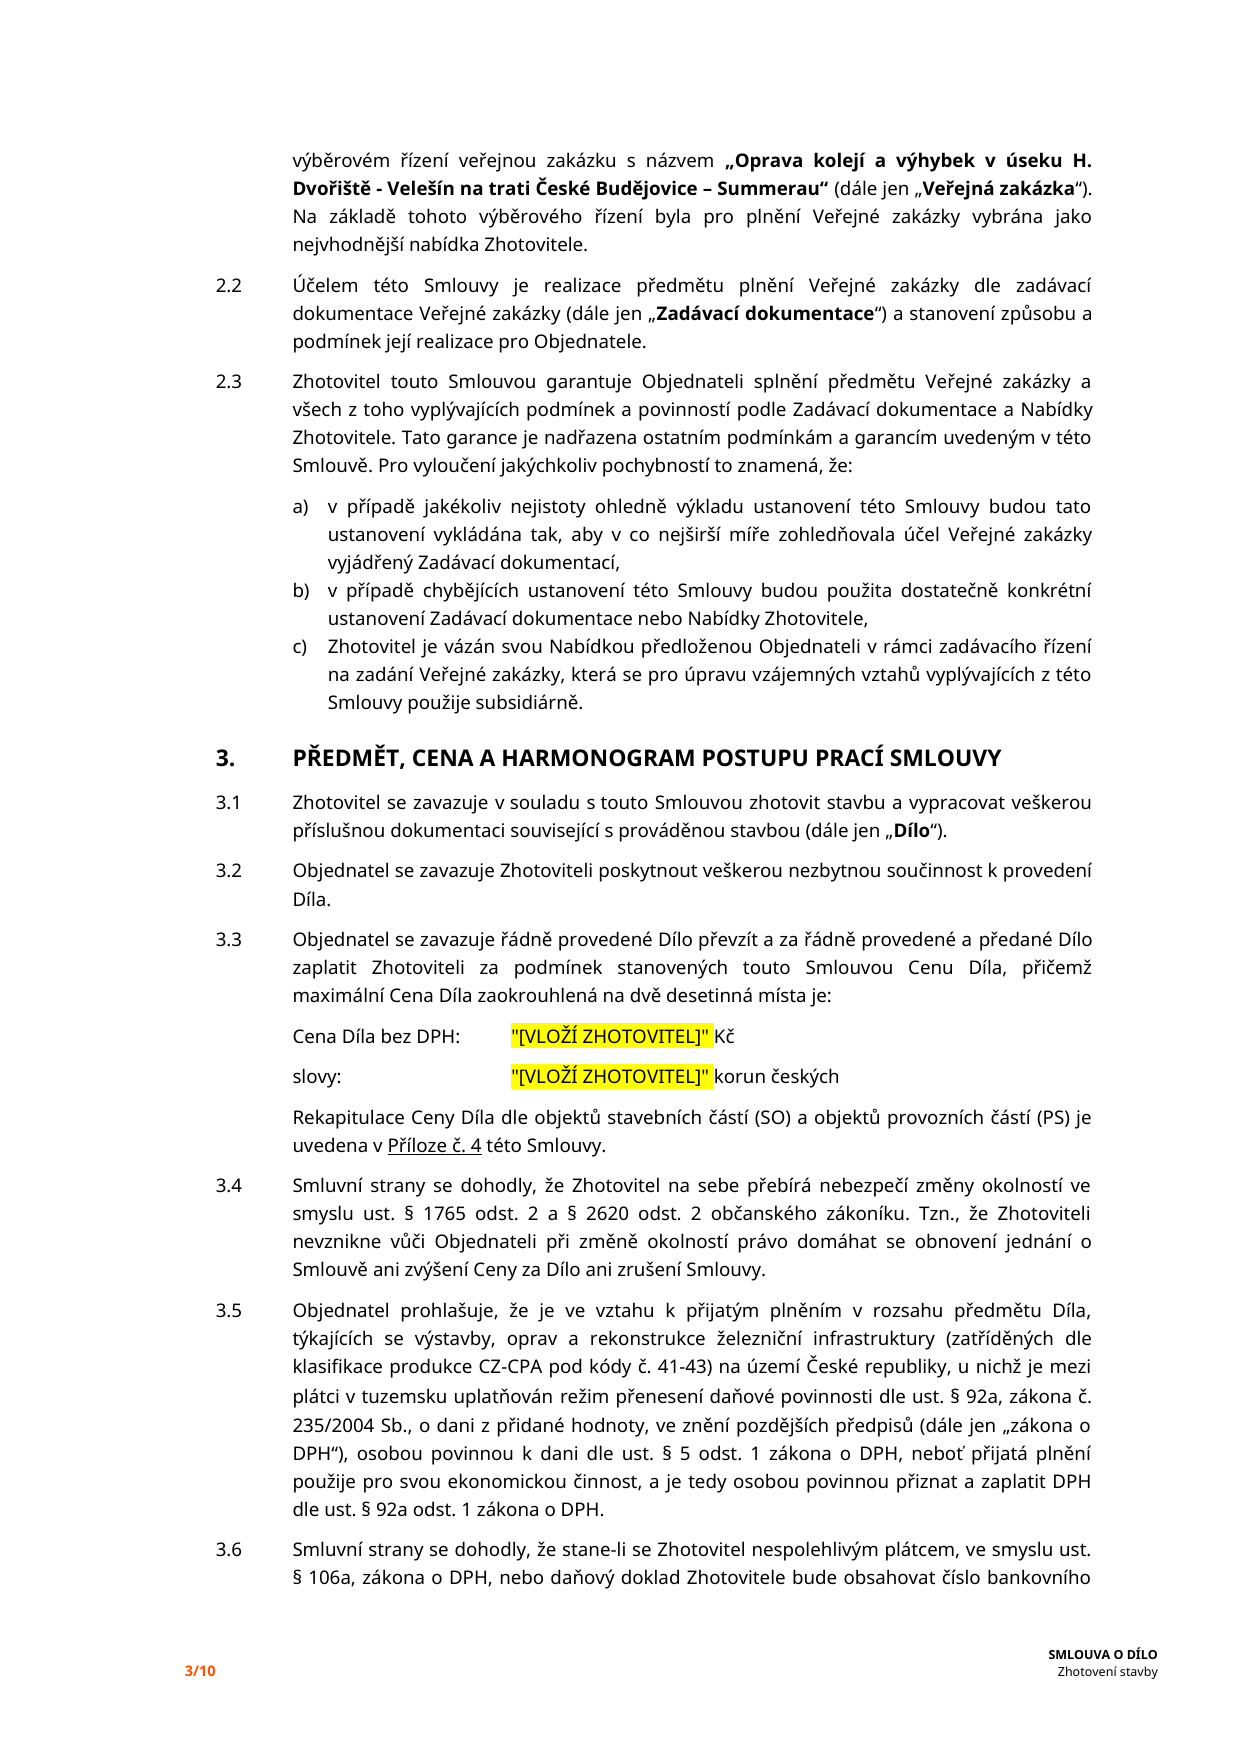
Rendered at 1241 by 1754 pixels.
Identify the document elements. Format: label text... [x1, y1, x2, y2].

text Objednatel se zavazuje Zhotoviteli poskytnout veškerou nezbytnou součinnost k provedení Díla. [216, 858, 1093, 911]
text v případě chybějících ustanovení této Smlouvy budou použita dostatečně konkrétní ustanovení Zadávací dokumentace nebo Nabídky Zhotovitele, [292, 577, 1093, 631]
text slovy: korun českých [292, 1063, 1093, 1089]
text v případě jakékoliv nejistoty ohledně výkladu ustanovení této Smlouvy budou tato ustanovení vykládána tak, aby v co nejširší míře zohledňovala účel Veřejné zakázky vyjádřený Zadávací dokumentací, [292, 493, 1093, 575]
text Zhotovitel se zavazuje v souladu s touto Smlouvou zhotovit stavbu a vypracovat veškerou příslušnou dokumentaci související s prováděnou stavbou (dále jen „Dílo“). [216, 789, 1093, 843]
text Zhotovitel je vázán svou Nabídkou předloženou Objednateli v rámci zadávacího řízení na zadání Veřejné zakázky, která se pro úpravu vzájemných vztahů vyplývajících z této Smlouvy použije subsidiárně. [292, 633, 1093, 715]
text Cena Díla bez DPH: Kč [292, 1023, 511, 1048]
text Smluvní strany se dohodly, že Zhotovitel na sebe přebírá nebezpečí změny okolností ve smyslu ust. § 1765 odst. 2 a § 2620 odst. 2 občanského zákoníku. Tzn., že Zhotoviteli nevznikne vůči Objednateli při změně okolností právo domáhat se obnovení jednání o Smlouvě ani zvýšení Ceny za Dílo ani zrušení Smlouvy. [216, 1172, 1093, 1282]
text Objednatel se zavazuje řádně provedené Dílo převzít a za řádně provedené a předané Dílo zaplatit Zhotoviteli za podmínek stanovených touto Smlouvou Cenu Díla, přičemž maximální Cena Díla zaokrouhlená na dvě desetinná místa je: [216, 926, 1093, 1008]
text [216, 147, 1093, 257]
text Objednatel prohlašuje, že je ve vztahu k přijatým plněním v rozsahu předmětu Díla, týkajících se výstavby, oprav a rekonstrukce železniční infrastruktury (zatříděných dle klasifikace produkce CZ-CPA pod kódy č. 41-43) na území České republiky, u nichž je mezi plátci v tuzemsku uplatňován režim přenesení daňové povinnosti dle ust. § 92a, zákona č. 235/2004 Sb., o dani z přidané hodnoty, ve znění pozdějších předpisů (dále jen „zákona o DPH“), osobou povinnou k dani dle ust. § 5 odst. 1 zákona o DPH, neboť přijatá plnění použije pro svou ekonomickou činnost, a je tedy osobou povinnou přiznat a zaplatit DPH dle ust. § 92a odst. 1 zákona o DPH. [216, 1297, 1093, 1521]
text Rekapitulace Ceny Díla dle objektů stavebních částí (SO) a objektů provozních částí (PS) je uvedena v Příloze č. 4 této Smlouvy. [292, 1104, 1093, 1157]
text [216, 1536, 1093, 1590]
text Zhotovitel touto Smlouvou garantuje Objednateli splnění předmětu Veřejné zakázky a všech z toho vyplývajících podmínek a povinností podle Zadávací dokumentace a Nabídky Zhotovitele. Tato garance je nadřazena ostatním podmínkám a garancím uvedeným v této Smlouvě. Pro vyloučení jakýchkoliv pochybností to znamená, že: [216, 369, 1093, 478]
text Cena Díla bez DPH: Kč [714, 1023, 1093, 1048]
text Účelem této Smlouvy je realizace předmětu plnění Veřejné zakázky dle zadávací dokumentace Veřejné zakázky (dále jen „Zadávací dokumentace“) a stanovení způsobu a podmínek její realizace pro Objednatele. [216, 272, 1093, 354]
text PŘEDMĚT, CENA A HARMONOGRAM POSTUPU PRACÍ SMLOUVY [216, 742, 1093, 774]
